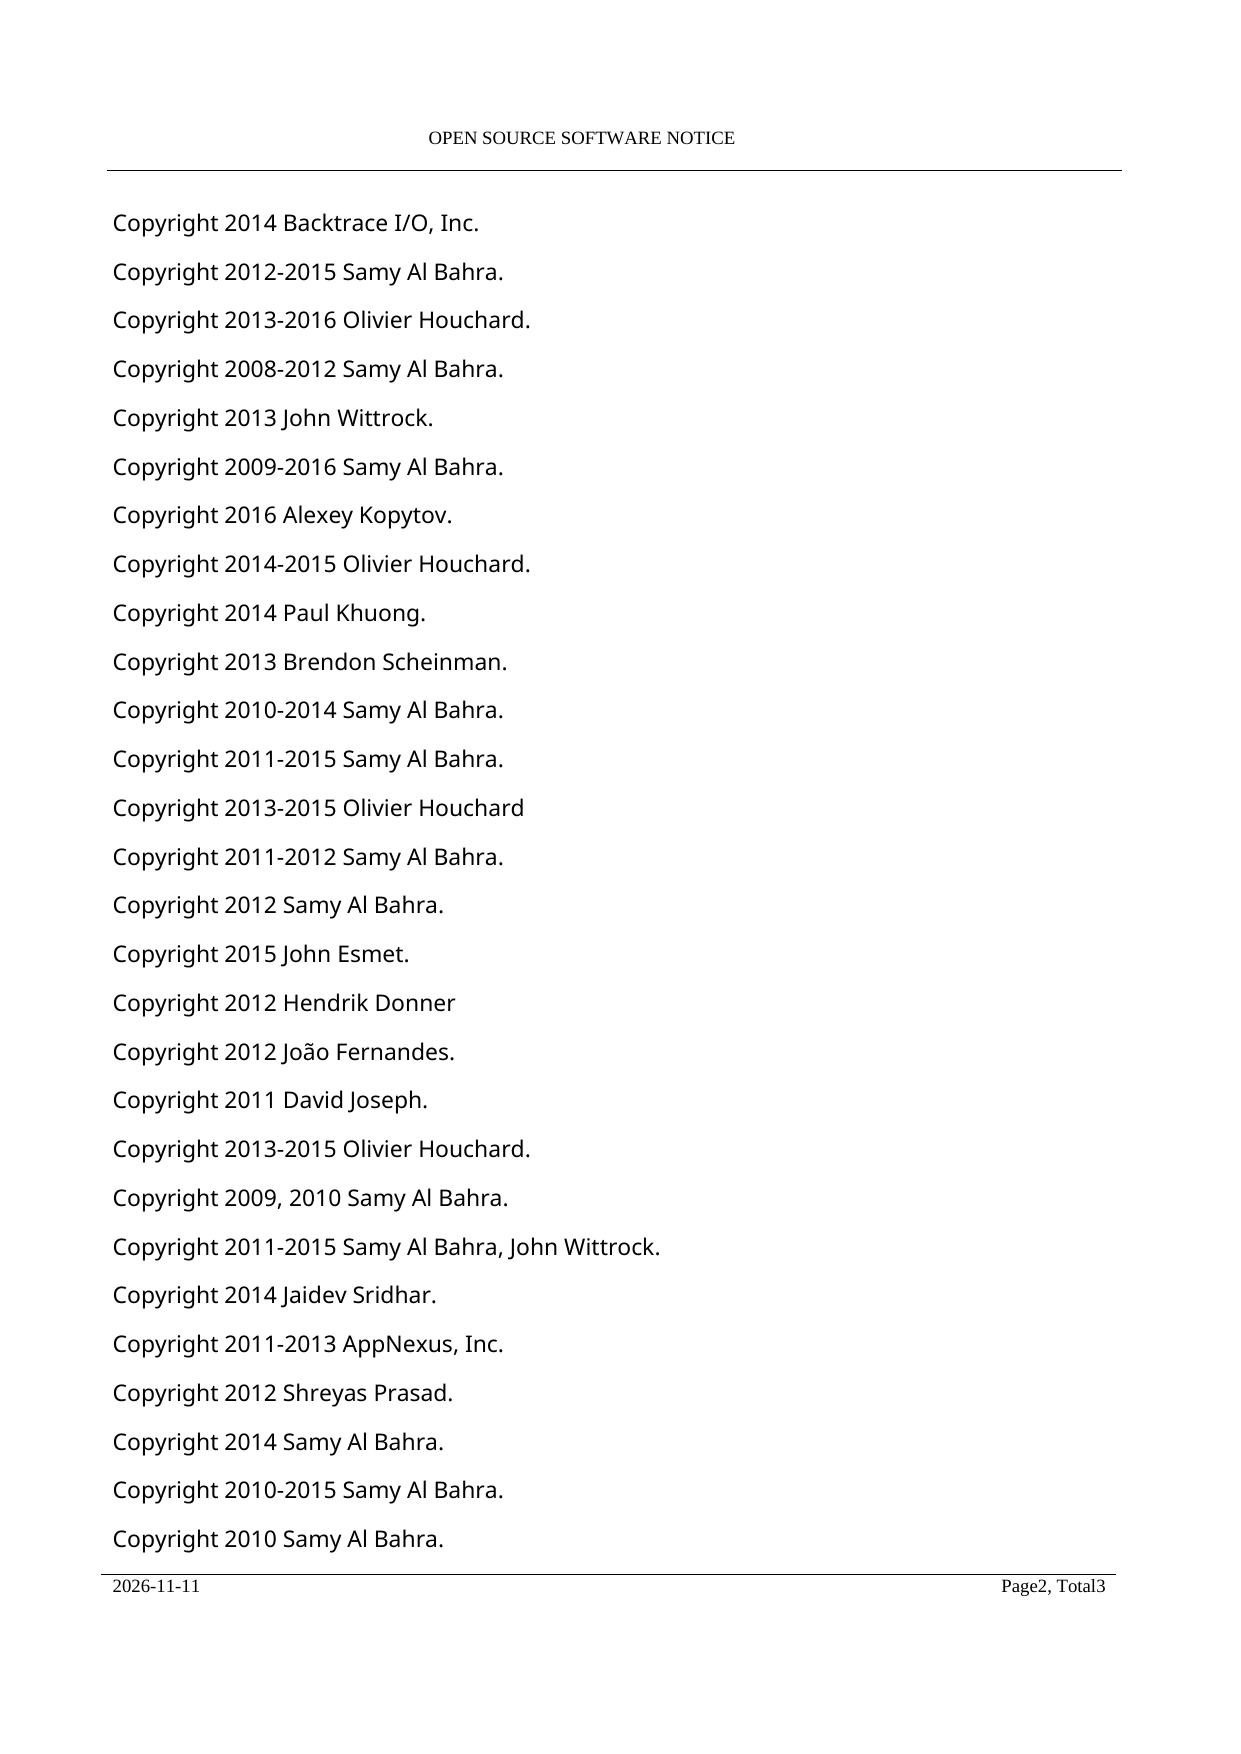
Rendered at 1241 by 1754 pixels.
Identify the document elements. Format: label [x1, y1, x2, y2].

text [112, 206, 1128, 1555]
